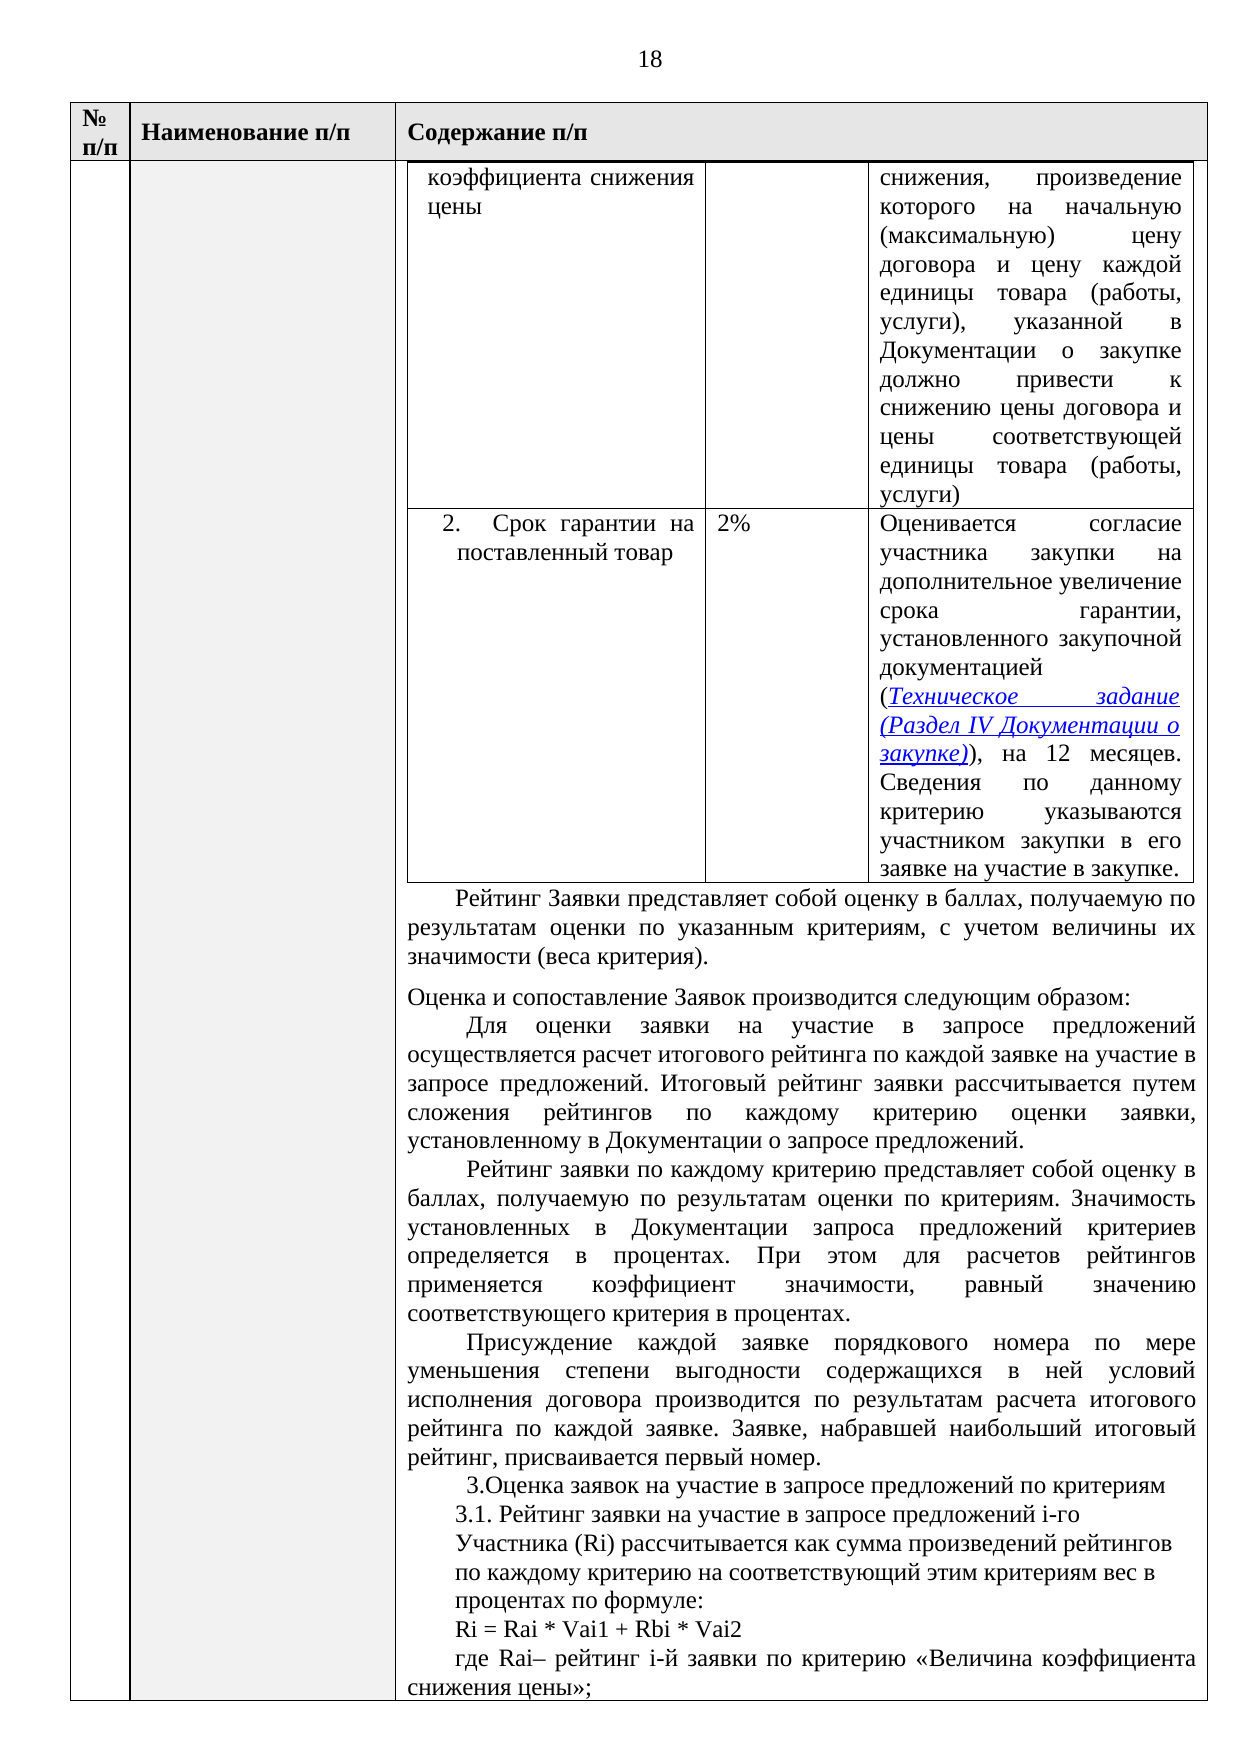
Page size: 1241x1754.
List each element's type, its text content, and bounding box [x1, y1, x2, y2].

table_header № п/п [71, 103, 129, 160]
table_cell [71, 161, 129, 1700]
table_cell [396, 161, 1207, 1700]
table_header Наименование п/п [131, 103, 395, 160]
table_header Содержание п/п [396, 103, 1207, 160]
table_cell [131, 161, 395, 1700]
